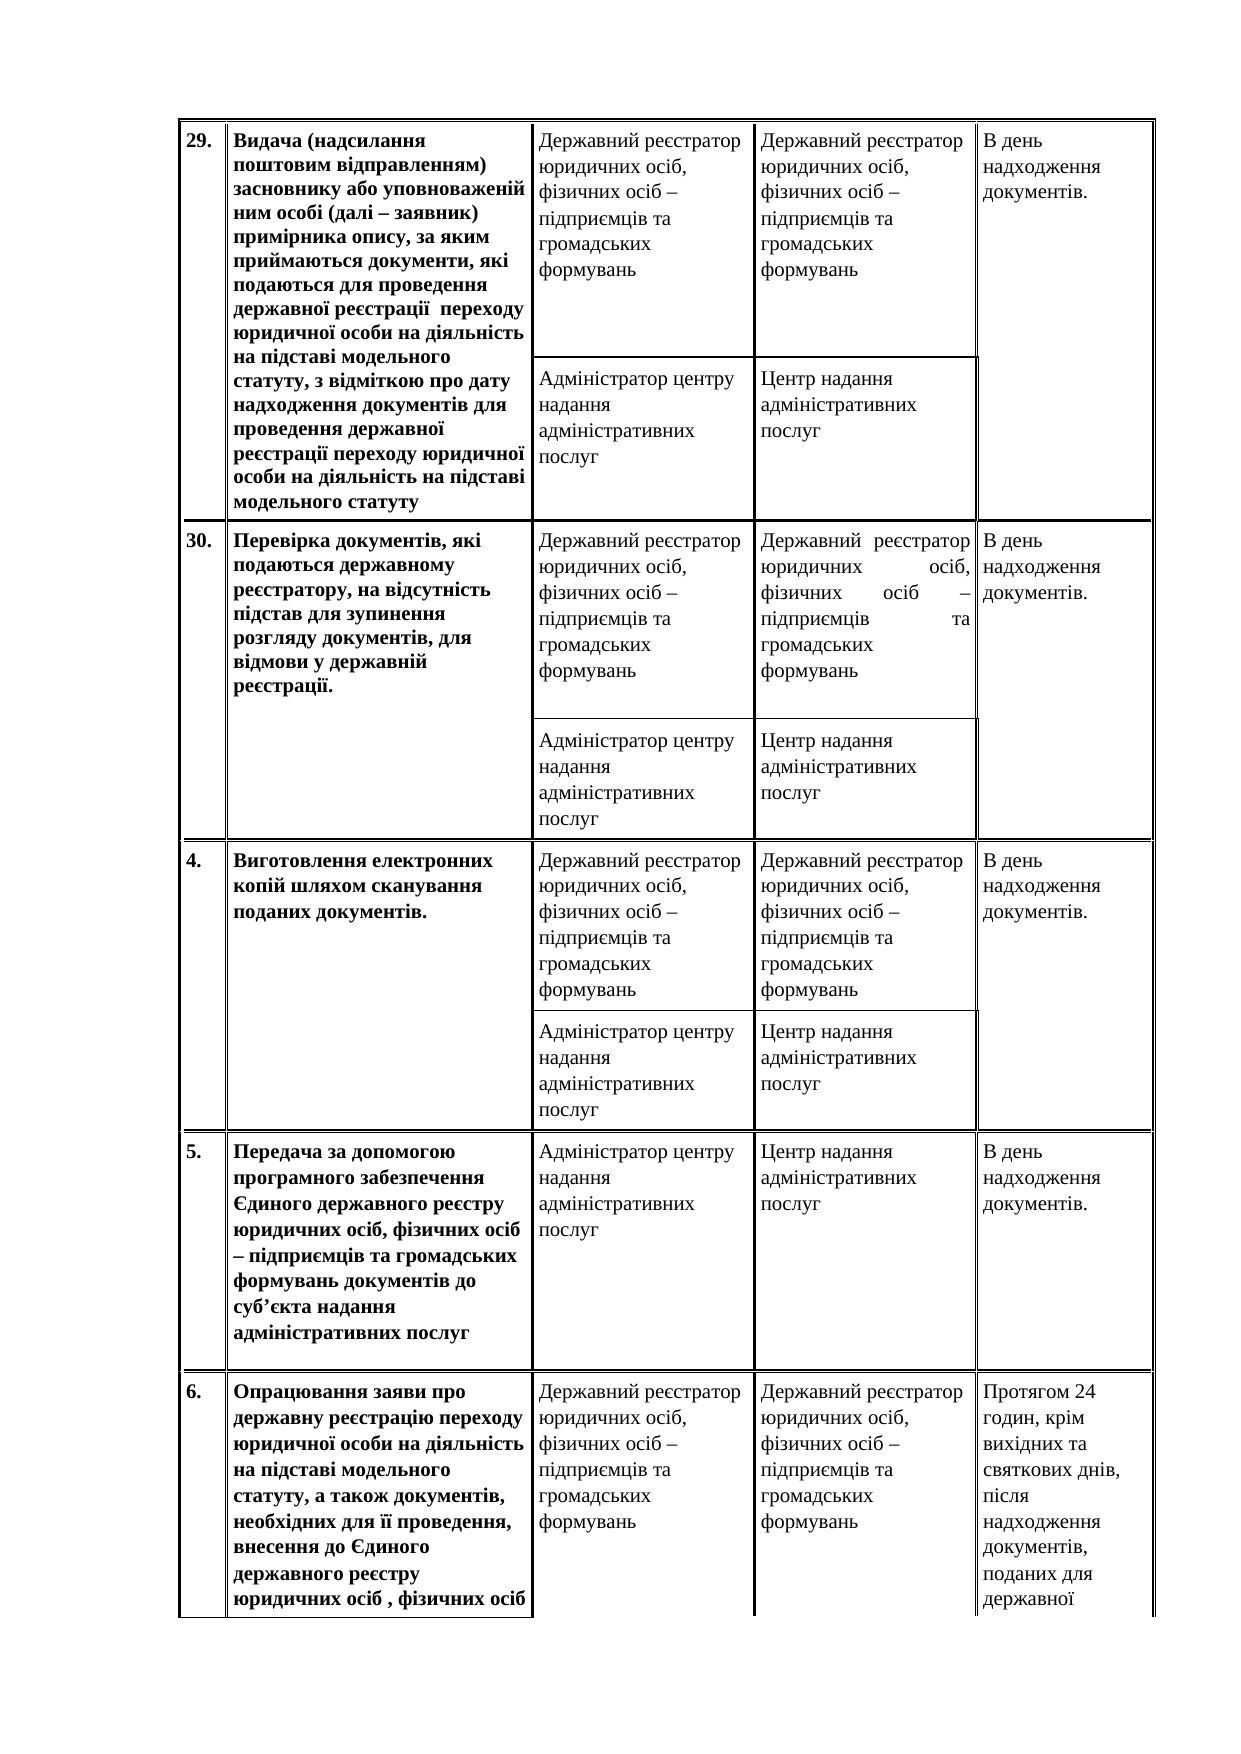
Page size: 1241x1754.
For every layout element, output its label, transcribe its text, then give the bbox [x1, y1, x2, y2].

table_cell [181, 122, 227, 519]
table_cell Державний реєстратор юридичних осіб, фізичних осіб – підприємців та громадських формувань [534, 842, 753, 1009]
table_cell Центр надання адміністративних послуг [756, 719, 975, 838]
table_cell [977, 1369, 1153, 1617]
table_cell 6. [181, 1369, 225, 1617]
table_cell Центр надання адміністративних послуг [756, 1133, 975, 1369]
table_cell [754, 122, 977, 356]
table_cell Державний реєстратор юридичних осіб, фізичних осіб – підприємців та громадських формувань [756, 522, 975, 718]
table_cell В день надходження документів. [977, 1129, 1153, 1369]
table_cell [228, 1373, 531, 1617]
table_cell 4. [181, 838, 225, 1129]
table_cell В день надходження документів. [977, 838, 1153, 1129]
table_cell 5. [181, 1129, 225, 1369]
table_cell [532, 122, 754, 356]
table_cell Виготовлення електронних копій шляхом сканування поданих документів. [228, 842, 531, 1129]
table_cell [977, 122, 1152, 519]
table_cell [181, 519, 225, 838]
table_cell Центр надання адміністративних послуг [756, 358, 975, 519]
table_cell Передача за допомогою програмного забезпечення Єдиного державного реєстру юридичних осіб, фізичних осіб – підприємців та громадських формувань документів до суб’єкта надання адміністративних послуг [228, 1133, 531, 1369]
table_cell Центр надання адміністративних послуг [756, 1011, 975, 1129]
table_cell Адміністратор центру надання адміністративних послуг [534, 358, 753, 519]
table_cell Державний реєстратор юридичних осіб, фізичних осіб – підприємців та громадських формувань [534, 522, 753, 718]
table_cell Адміністратор центру надання адміністративних послуг [534, 1011, 753, 1129]
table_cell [534, 1373, 754, 1617]
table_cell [754, 1373, 977, 1617]
table_cell Перевірка документів, які подаються державному реєстратору, на відсутність підстав для зупинення розгляду документів, для відмови у державній реєстрації. [228, 522, 531, 838]
table_cell В день надходження документів. [978, 519, 1152, 838]
table_cell Адміністратор центру надання адміністративних послуг [534, 1133, 753, 1369]
table_cell Видача (надсилання поштовим відправленням) засновнику або уповноваженій ним особі (далі – заявник) примірника опису, за яким приймаються документи, які подаються для проведення державної реєстрації переходу юридичної особи на діяльність на підставі модельного статуту, з відміткою про дату надходження документів для проведення державної реєстрації переходу юридичної особи на діяльність на підставі модельного статуту [227, 122, 532, 519]
table_cell Адміністратор центру надання адміністративних послуг [534, 719, 753, 838]
table_cell Державний реєстратор юридичних осіб, фізичних осіб – підприємців та громадських формувань [756, 842, 975, 1009]
